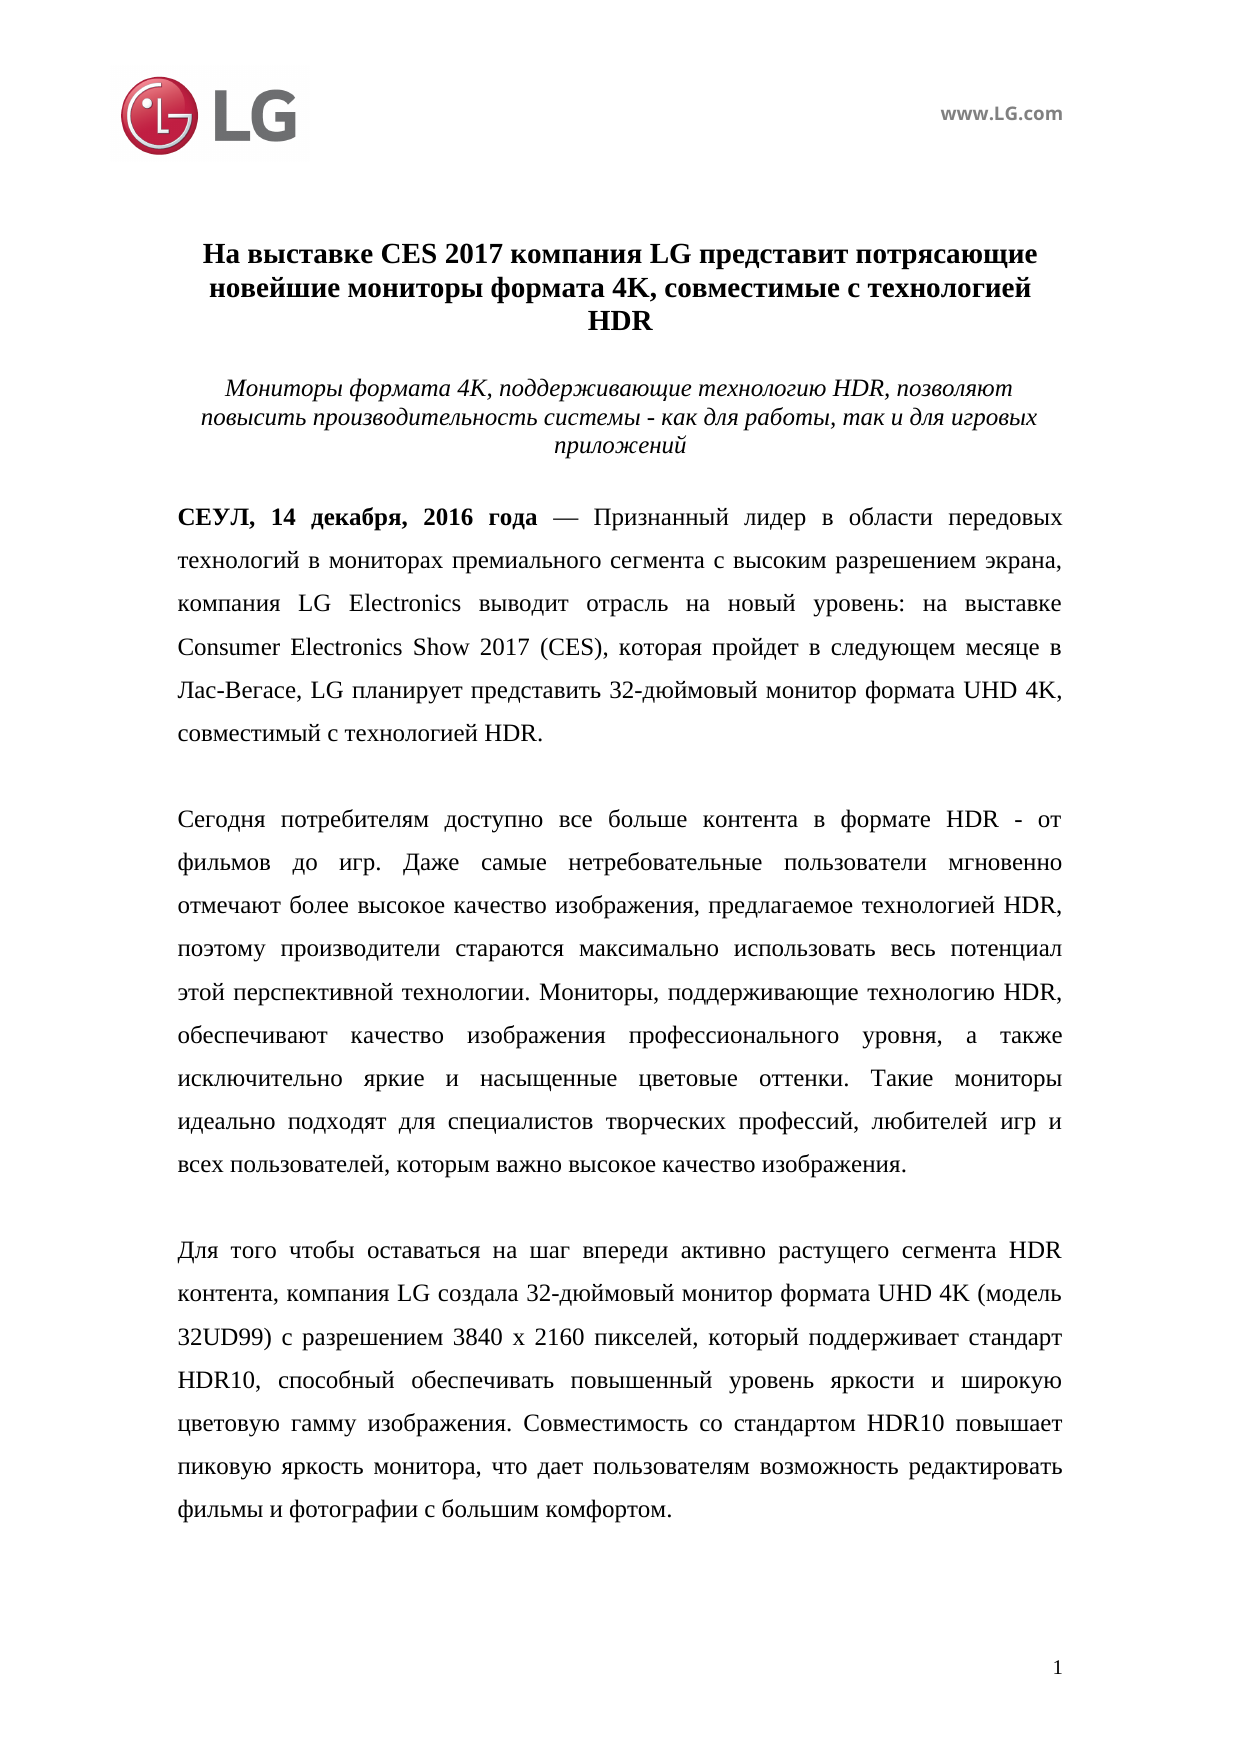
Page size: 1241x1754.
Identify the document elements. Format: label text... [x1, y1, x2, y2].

text На выставке CES 2017 компания LG представит потрясающие новейшие мониторы формата 4K, совместимые с технологией HDR [177, 236, 1063, 337]
picture [110, 65, 310, 162]
text Для того чтобы оставаться на шаг впереди активно растущего сегмента HDR контента, компания LG создала 32-дюймовый монитор формата UHD 4K (модель 32UD99) с разрешением 3840 х 2160 пикселей, который поддерживает стандарт HDR10, способный обеспечивать повышенный уровень яркости и широкую цветовую гамму изображения. Совместимость со стандартом HDR10 повышает пиковую яркость монитора, что дает пользователям возможность редактировать фильмы и фотографии с большим комфортом. [177, 1235, 1063, 1523]
text Мониторы формата 4K, поддерживающие технологию HDR, позволяют повысить производительность системы - как для работы, так и для игровых приложений [177, 373, 1063, 459]
text Сегодня потребителям доступно все больше контента в формате HDR - от фильмов до игр. Даже самые нетребовательные пользователи мгновенно отмечают более высокое качество изображения, предлагаемое технологией HDR, поэтому производители стараются максимально использовать весь потенциал этой перспективной технологии. Мониторы, поддерживающие технологию HDR, обеспечивают качество изображения профессионального уровня, а также исключительно яркие и насыщенные цветовые оттенки. Такие мониторы идеально подходят для специалистов творческих профессий, любителей игр и всех пользователей, которым важно высокое качество изображения. [177, 804, 1063, 1178]
text СЕУЛ, 14 декабря, 2016 года — Признанный лидер в области передовых технологий в мониторах премиального сегмента с высоким разрешением экрана, компания LG Electronics выводит отрасль на новый уровень: на выставке Consumer Electronics Show 2017 (CES), которая пройдет в следующем месяце в Лас-Вегасе, LG планирует представить 32-дюймовый монитор формата UHD 4K, совместимый с технологией HDR. [177, 502, 1063, 747]
